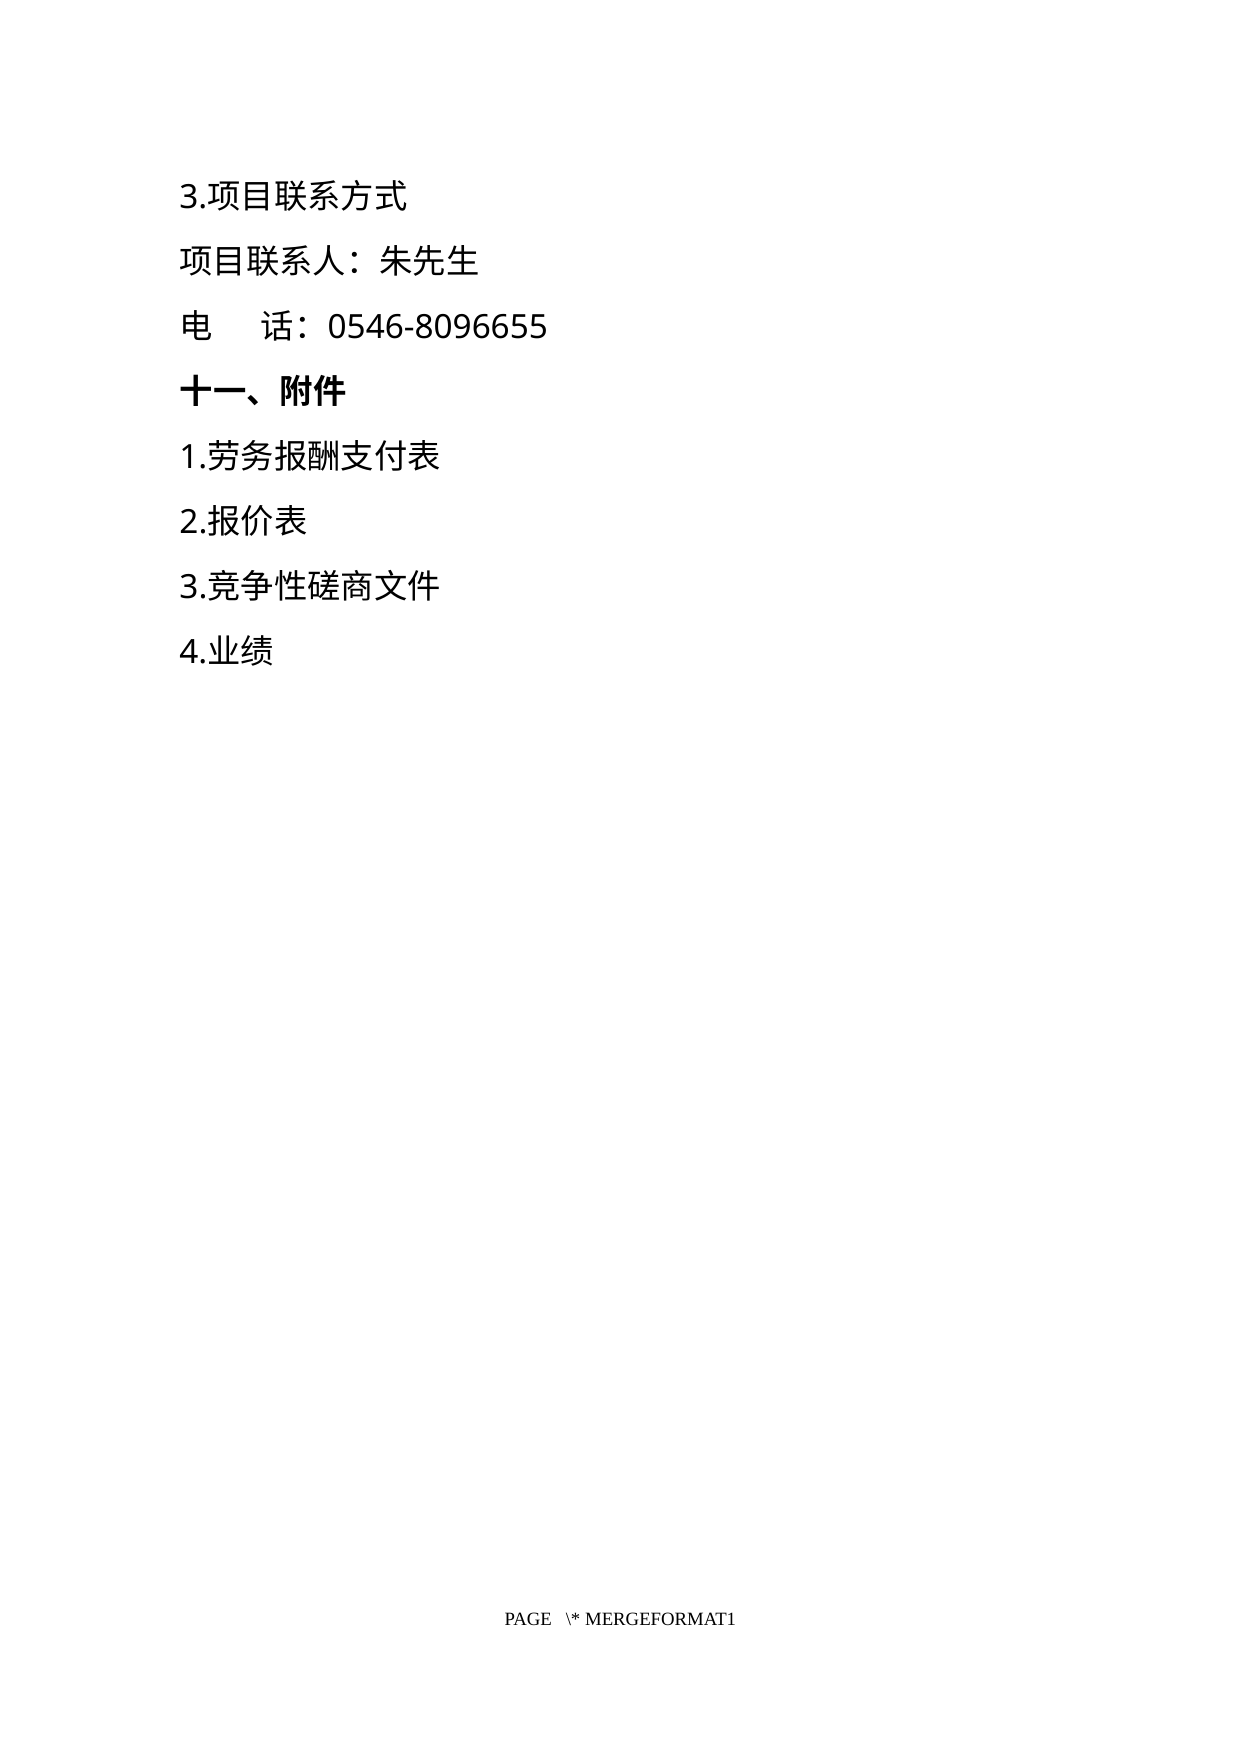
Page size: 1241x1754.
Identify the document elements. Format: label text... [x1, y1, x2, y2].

text 4.业绩 [112, 617, 1128, 682]
text 电 话：0546-8096655 [112, 292, 1128, 357]
text 1.劳务报酬支付表 [112, 422, 1128, 487]
text 2.报价表 [112, 487, 1128, 552]
text 十一、附件 [112, 357, 1128, 422]
text 项目联系人：朱先生 [112, 227, 1128, 292]
text 3.项目联系方式 [112, 162, 1128, 227]
text 3.竞争性磋商文件 [112, 552, 1128, 617]
